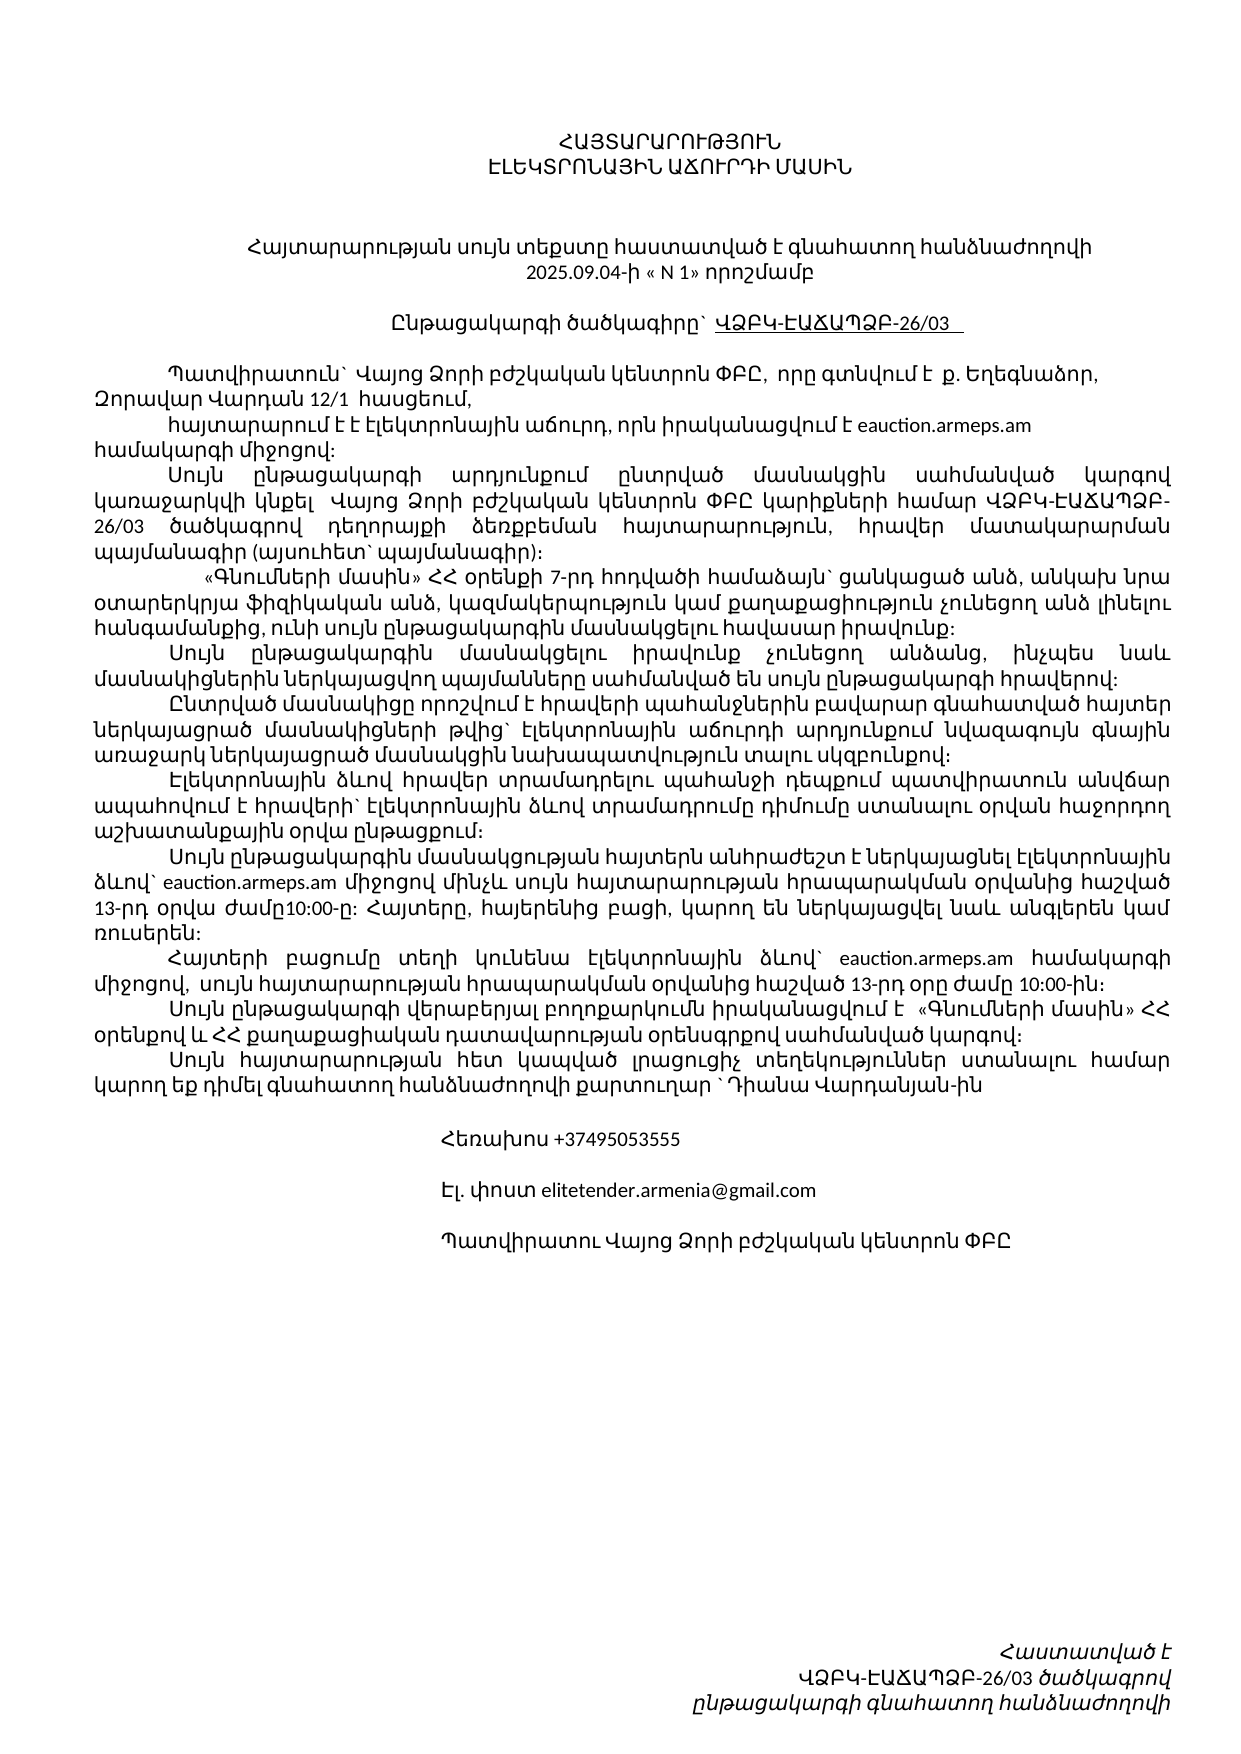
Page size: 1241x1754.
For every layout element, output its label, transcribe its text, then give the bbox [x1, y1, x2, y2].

text 2025.09.04 -ի « N 1» որոշմամբ [94, 259, 1171, 285]
text ՎՁԲԿ-ԷԱՃԱՊՁԲ-26/03 ծածկագրով [94, 1665, 1171, 1690]
text ՀԱՅՏԱՐԱՐՈՒԹՅՈՒՆ [94, 129, 1171, 154]
text Պատվիրատու Վայոց Ձորի բժշկական կենտրոն ՓԲԸ [94, 1228, 1171, 1253]
text ԷԼԵԿՏՐՈՆԱՅԻՆ ԱՃՈՒՐԴԻ ՄԱՍԻՆ [94, 154, 1171, 180]
text Հայտերի բացումը տեղի կունենա էլեկտրոնային ձևով` eauction.armeps.am համակարգի միջոցով, սույն հայտարարության հրապարակման օրվանից հաշված 13-րդ օրը ժամը 10:00-ին։ [94, 946, 1171, 996]
text Էլեկտրոնային ձևով հրավեր տրամադրելու պահանջի դեպքում պատվիրատուն անվճար ապահովում է հրավերի` էլեկտրոնային ձևով տրամադրումը դիմումը ստանալու օրվան հաջորդող աշխատանքային օրվա ընթացքում։ [94, 768, 1171, 844]
text Հաստատված է [94, 1639, 1171, 1665]
text Ընտրված մասնակիցը որոշվում է հրավերի պահանջներին բավարար գնահատված հայտեր ներկայացրած մասնակիցների թվից` էլեկտրոնային աճուրդի արդյունքում նվազագույն գնային առաջարկ ներկայացրած մասնակցին նախապատվություն տալու սկզբունքով։ [94, 691, 1171, 768]
text ընթացակարգի գնահատող հանձնաժողովի [94, 1690, 1171, 1716]
text Սույն ընթացակարգի արդյունքում ընտրված մասնակցին սահմանված կարգով կառաջարկվի կնքել Վայոց Ձորի բժշկական կենտրոն ՓԲԸ կարիքների համար ՎՁԲԿ-ԷԱՃԱՊՁԲ-26/03 ծածկագրով դեղորայքի ձեռքբեման հայտարարություն, հրավեր մատակարարման պայմանագիր (այսուհետ` պայմանագիր)։ [94, 463, 1171, 564]
text հայտարարում է է էլեկտրոնային աճուրդ, որն իրականացվում է eauction.armeps.am համակարգի միջոցով: [94, 412, 1171, 463]
text Հեռախոս +37495053555 [94, 1126, 1171, 1152]
text Սույն ընթացակարգի վերաբերյալ բողոքարկումն իրականացվում է «Գնումների մասին» ՀՀ օրենքով և ՀՀ քաղաքացիական դատավարության օրենսգրքով սահմանված կարգով։ [94, 996, 1171, 1047]
text Սույն ընթացակարգին մասնակցելու իրավունք չունեցող անձանց, ինչպես նաև մասնակիցներին ներկայացվող պայմանները սահմանված են սույն ընթացակարգի հրավերով: [94, 641, 1171, 691]
text Էլ. փոստ elitetender.armenia@gmail.com [94, 1177, 1171, 1203]
text Սույն ընթացակարգին մասնակցության հայտերն անհրաժեշտ է ներկայացնել էլեկտրոնային ձևով` eauction.armeps.am միջոցով մինչև սույն հայտարարության հրապարակման օրվանից հաշված 13-րդ օրվա ժամը10:00-ը: Հայտերը, հայերենից բացի, կարող են ներկայացվել նաև անգլերեն կամ ռուսերեն: [94, 844, 1171, 946]
text Պատվիրատուն` Վայոց Ձորի բժշկական կենտրոն ՓԲԸ, որը գտնվում է ք. Եղեգնաձոր, Զորավար Վարդան 12/1 հասցեում, [94, 361, 1171, 412]
text «Գնումների մասին» ՀՀ օրենքի 7-րդ հոդվածի համաձայն` ցանկացած անձ, անկախ նրա օտարերկրյա ֆիզիկական անձ, կազմակերպություն կամ քաղաքացիություն չունեցող անձ լինելու հանգամանքից, ունի սույն ընթացակարգին մասնակցելու հավասար իրավունք: [94, 564, 1171, 641]
text Ընթացակարգի ծածկագիրը` ՎՁԲԿ-ԷԱՃԱՊՁԲ-26/03 [94, 310, 1171, 336]
text Հայտարարության սույն տեքստը հաստատված է գնահատող հանձնաժողովի [94, 234, 1171, 259]
text Սույն հայտարարության հետ կապված լրացուցիչ տեղեկություններ ստանալու համար կարող եք դիմել գնահատող հանձնաժողովի քարտուղար ` Դիանա Վարդանյան-ին [94, 1047, 1171, 1098]
